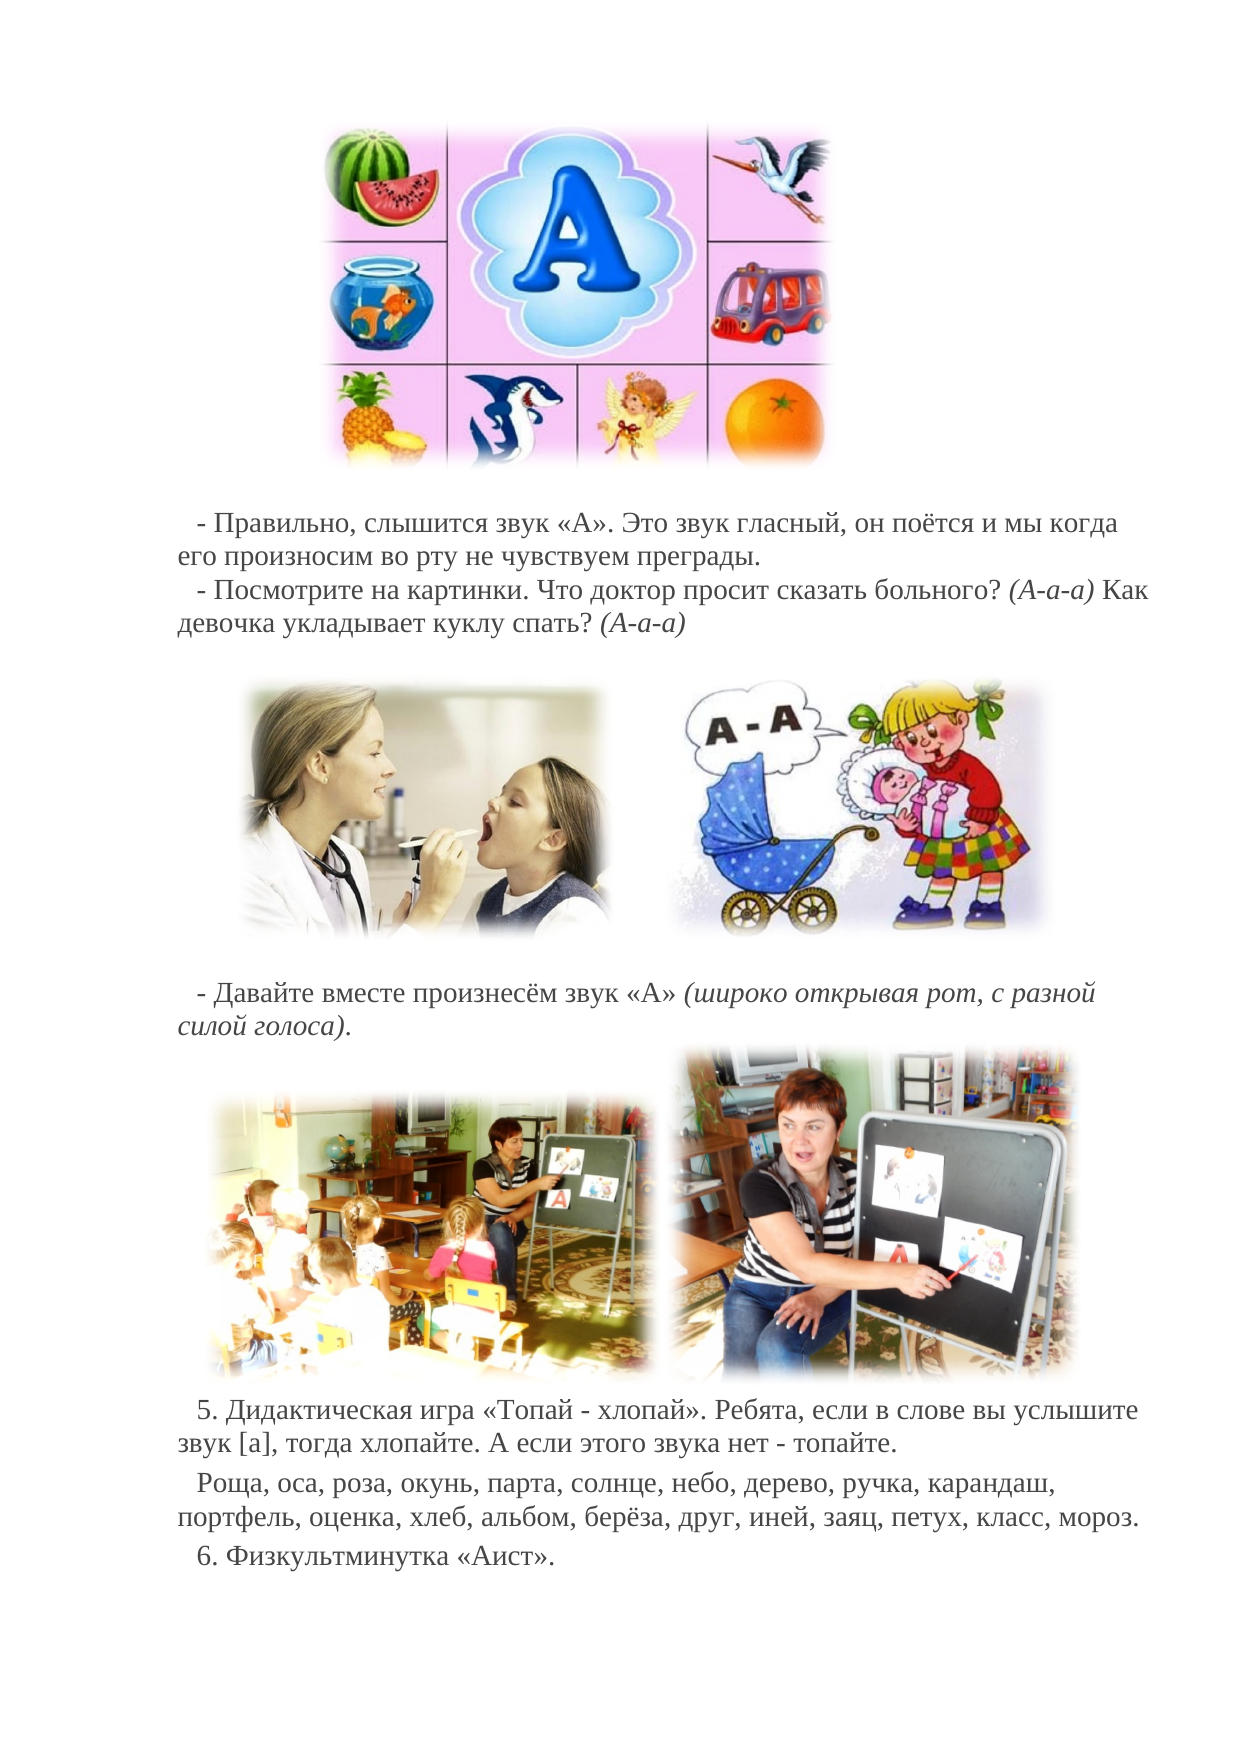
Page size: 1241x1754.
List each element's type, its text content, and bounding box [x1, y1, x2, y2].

picture [690, 702, 1030, 913]
text - Давайте вместе произнесём звук «А» (широко открывая рот, с разной силой голоса). [177, 975, 1152, 1042]
text - Посмотрите на картинки. Что доктор просит сказать больного? (А-а-а) Как девочка укладывает куклу спать? (А-а-а) [177, 572, 1152, 639]
picture [694, 1071, 1053, 1357]
picture [232, 1118, 633, 1356]
picture [264, 701, 586, 913]
text - Правильно, слышится звук «А». Это звук гласный, он поётся и мы когда его произносим во рту не чувствуем преграды. [177, 505, 1152, 572]
text 5. Дидактическая игра «Топай - хлопай». Ребята, если в слове вы услышите звук [а], тогда хлопайте. А если этого звука нет - топайте. [177, 1392, 1152, 1459]
text Роща, оса, роза, окунь, парта, солнце, небо, дерево, ручка, карандаш, портфель, оценка, хлеб, альбом, берёза, друг, иней, заяц, петух, класс, мороз. [177, 1465, 1152, 1532]
picture [346, 148, 809, 442]
text 6. Физкультминутка «Аист». [177, 1538, 1152, 1572]
